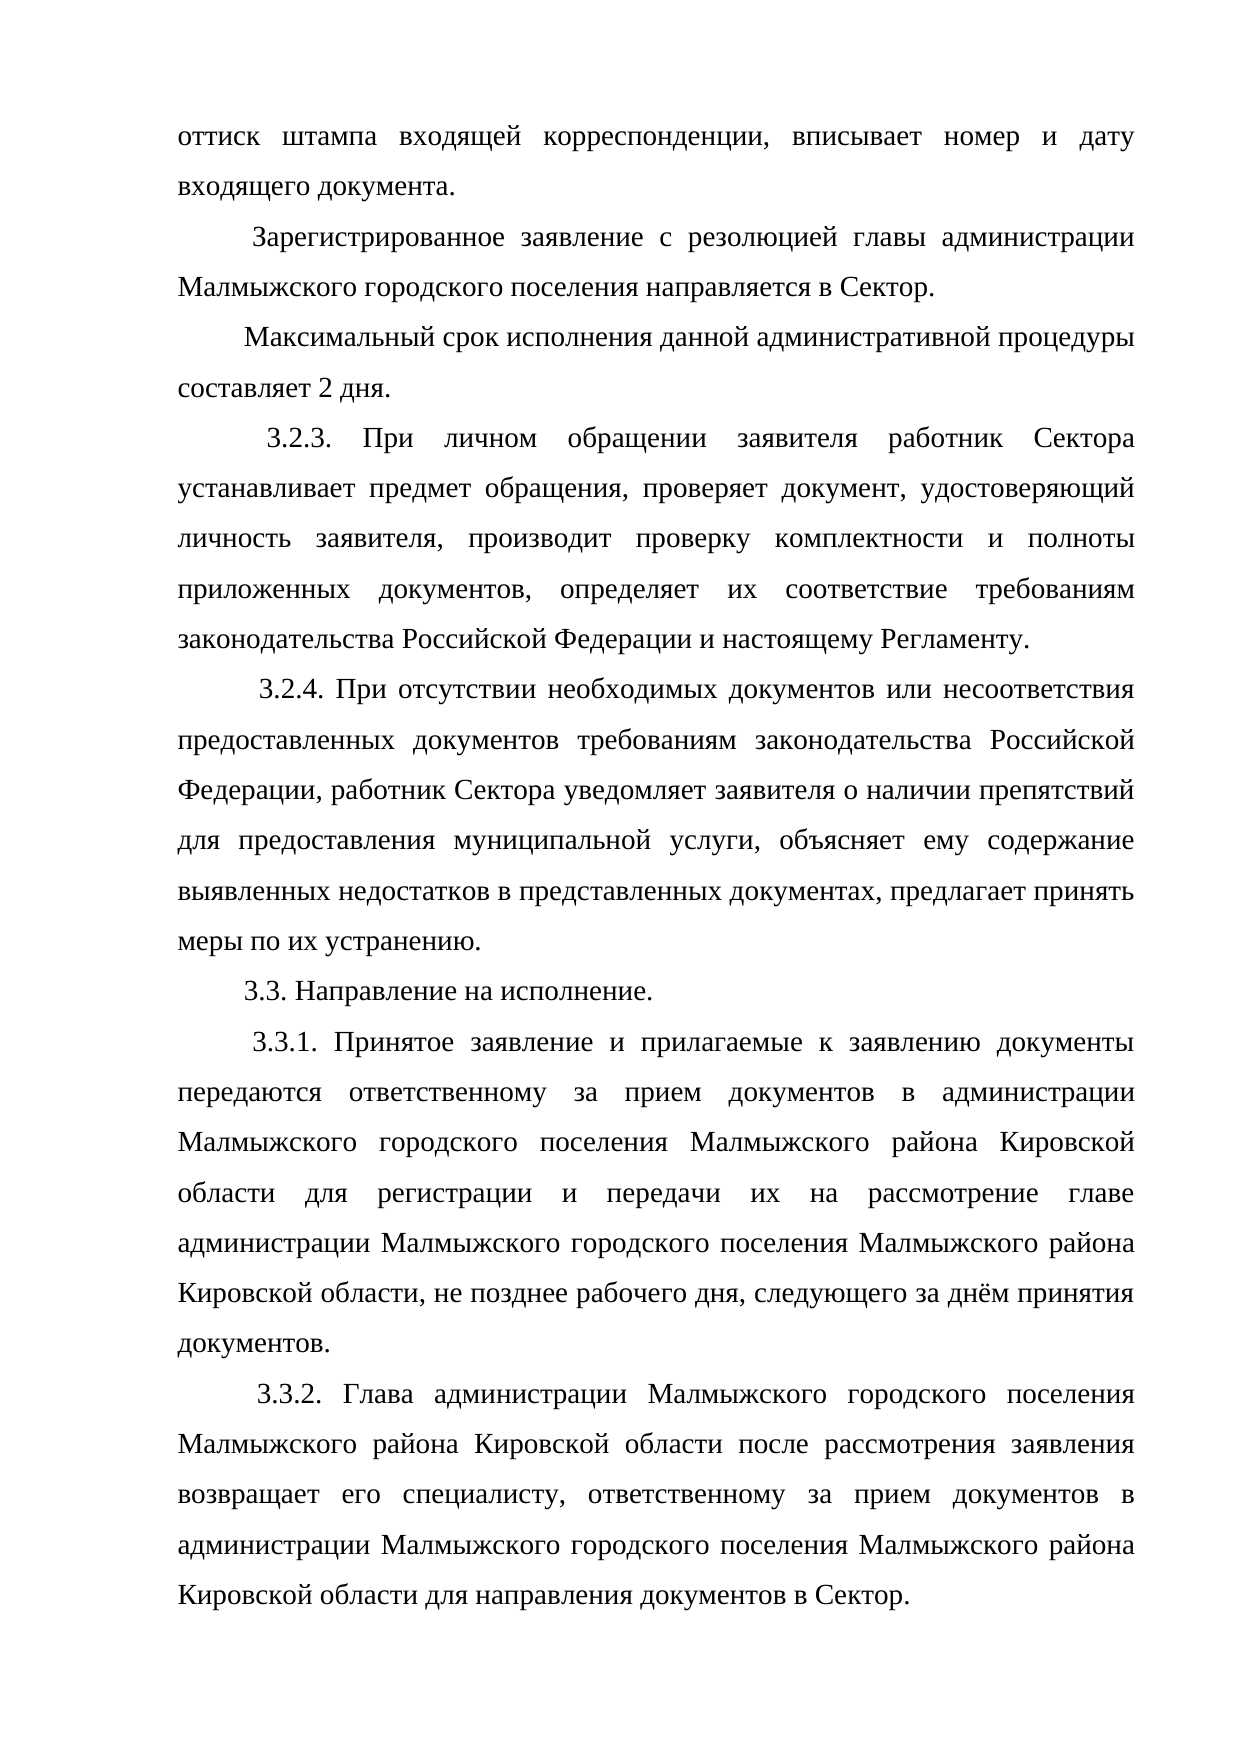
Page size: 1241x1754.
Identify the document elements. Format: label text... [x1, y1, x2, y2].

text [177, 118, 1135, 202]
text 3.3.1. Принятое заявление и прилагаемые к заявлению документы передаются ответственному за прием документов в администрации Малмыжского городского поселения Малмыжского района Кировской области для регистрации и передачи их на рассмотрение главе администрации Малмыжского городского поселения Малмыжского района Кировской области, не позднее рабочего дня, следующего за днём принятия документов. [177, 1024, 1135, 1359]
text 3.3.2. Глава администрации Малмыжского городского поселения Малмыжского района Кировской области после рассмотрения заявления возвращает его специалисту, ответственному за прием документов в администрации Малмыжского городского поселения Малмыжского района Кировской области для направления документов в Сектор. [177, 1376, 1135, 1611]
text Зарегистрированное заявление с резолюцией главы администрации Малмыжского городского поселения направляется в Сектор. [177, 219, 1135, 303]
text 3.3. Направление на исполнение. [177, 973, 1135, 1007]
text 3.2.3. При личном обращении заявителя работник Сектора устанавливает предмет обращения, проверяет документ, удостоверяющий личность заявителя, производит проверку комплектности и полноты приложенных документов, определяет их соответствие требованиям законодательства Российской Федерации и настоящему Регламенту. [177, 420, 1135, 655]
text 3.2.4. При отсутствии необходимых документов или несоответствия предоставленных документов требованиям законодательства Российской Федерации, работник Сектора уведомляет заявителя о наличии препятствий для предоставления муниципальной услуги, объясняет ему содержание выявленных недостатков в представленных документах, предлагает принять меры по их устранению. [177, 672, 1135, 957]
text Максимальный срок исполнения данной административной процедуры составляет 2 дня. [177, 319, 1135, 403]
